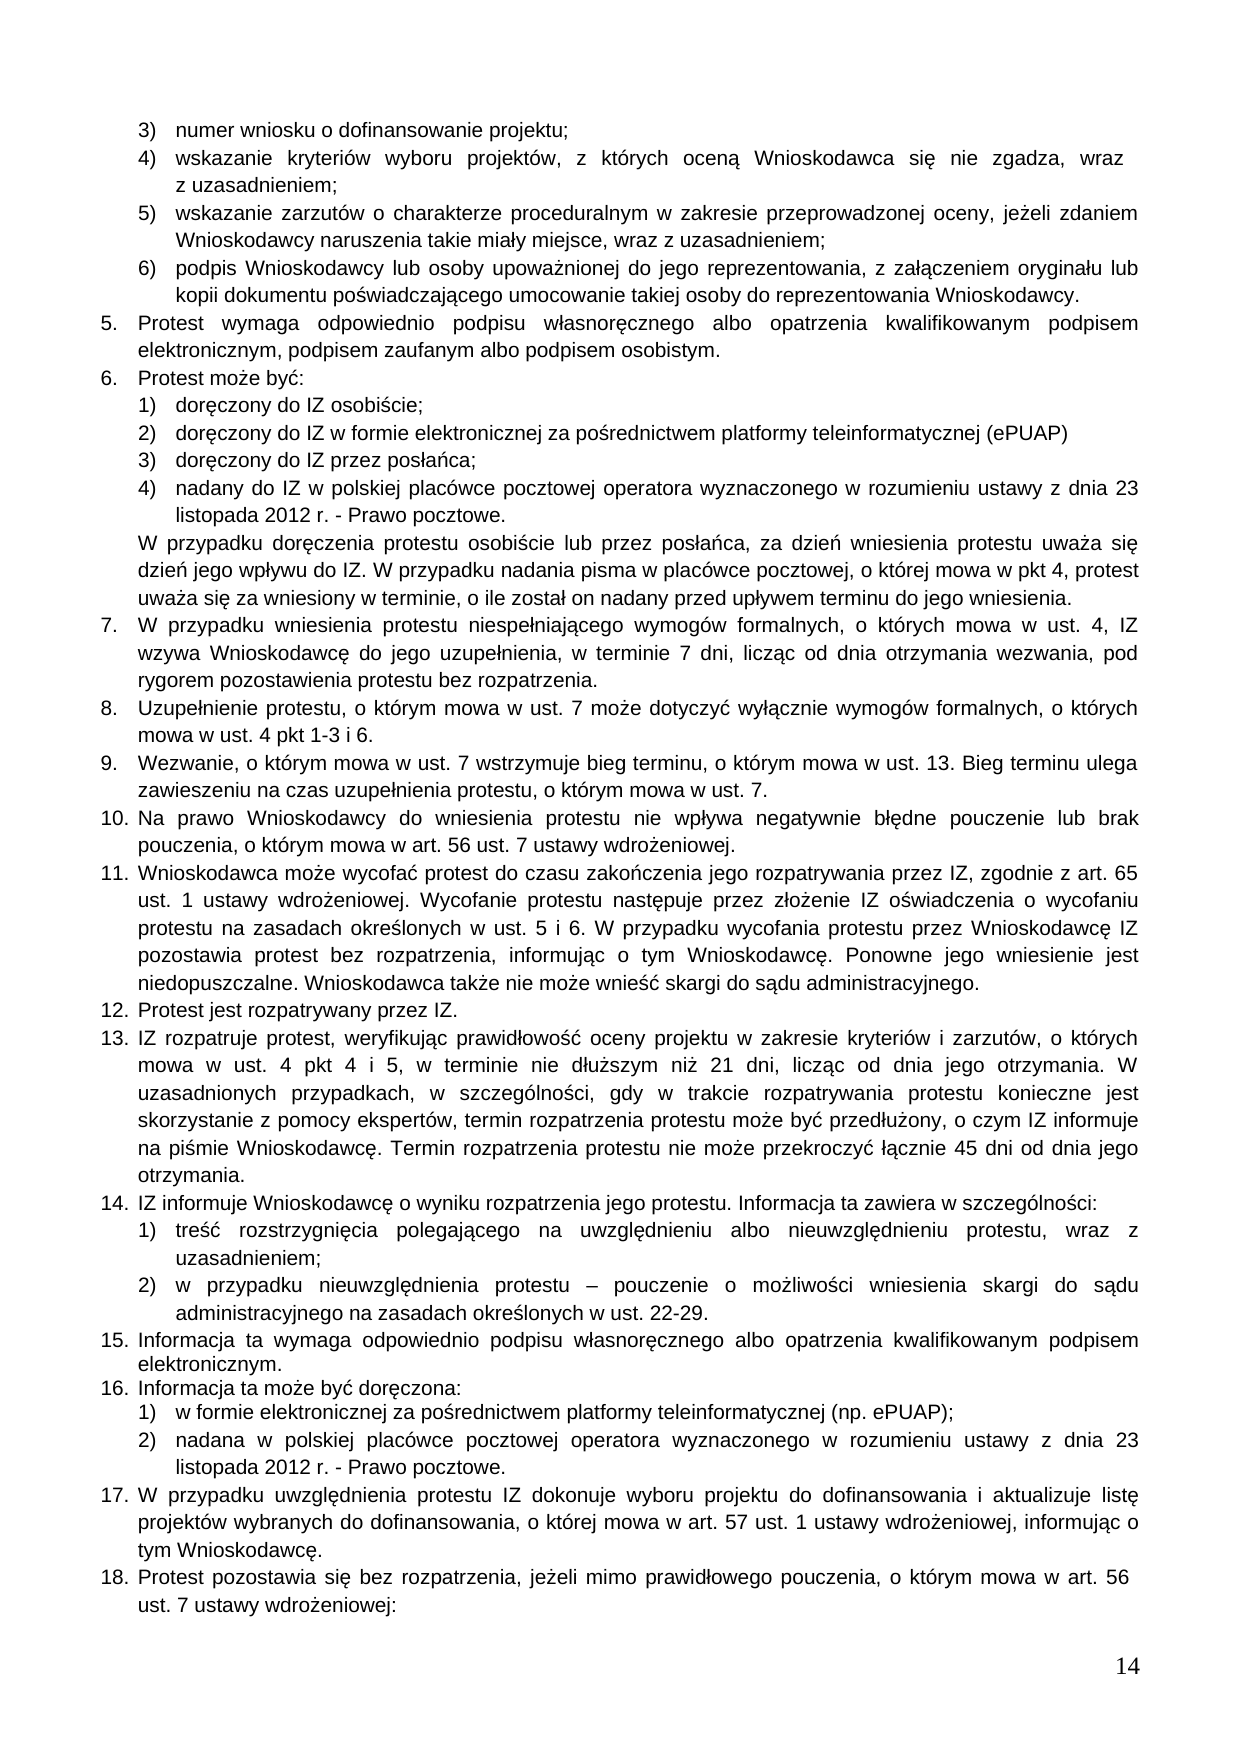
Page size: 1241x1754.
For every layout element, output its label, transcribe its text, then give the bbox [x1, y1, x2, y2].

list treść rozstrzygnięcia polegającego na uwzględnieniu albo nieuwzględnieniu protestu, wraz z uzasadnieniem; [138, 1218, 1140, 1269]
list w przypadku nieuwzględnienia protestu – pouczenie o możliwości wniesienia skargi do sądu administracyjnego na zasadach określonych w ust. 22-29. [138, 1273, 1140, 1324]
list Protest pozostawia się bez rozpatrzenia, jeżeli mimo prawidłowego pouczenia, o którym mowa w art. 56 ust. 7 ustawy wdrożeniowej: [100, 1565, 1140, 1616]
list Na prawo Wnioskodawcy do wniesienia protestu nie wpływa negatywnie błędne pouczenie lub brak pouczenia, o którym mowa w art. 56 ust. 7 ustawy wdrożeniowej. [100, 806, 1140, 857]
list nadana w polskiej placówce pocztowej operatora wyznaczonego w rozumieniu ustawy z dnia 23 listopada 2012 r. - Prawo pocztowe. [138, 1427, 1140, 1479]
list w formie elektronicznej za pośrednictwem platformy teleinformatycznej (np. ePUAP); [138, 1400, 1140, 1424]
list Protest wymaga odpowiednio podpisu własnoręcznego albo opatrzenia kwalifikowanym podpisem elektronicznym, podpisem zaufanym albo podpisem osobistym. [100, 311, 1140, 362]
list Informacja ta może być doręczona: [100, 1376, 1140, 1400]
list nadany do IZ w polskiej placówce pocztowej operatora wyznaczonego w rozumieniu ustawy z dnia 23 listopada 2012 r. - Prawo pocztowe. [138, 476, 1140, 527]
list IZ rozpatruje protest, weryfikując prawidłowość oceny projektu w zakresie kryteriów i zarzutów, o których mowa w ust. 4 pkt 4 i 5, w terminie nie dłuższym niż 21 dni, licząc od dnia jego otrzymania. W uzasadnionych przypadkach, w szczególności, gdy w trakcie rozpatrywania protestu konieczne jest skorzystanie z pomocy ekspertów, termin rozpatrzenia protestu może być przedłużony, o czym IZ informuje na piśmie Wnioskodawcę. Termin rozpatrzenia protestu nie może przekroczyć łącznie 45 dni od dnia jego otrzymania. [100, 1026, 1140, 1187]
list Protest jest rozpatrywany przez IZ. [100, 998, 1140, 1022]
list wskazanie kryteriów wyboru projektów, z których oceną Wnioskodawca się nie zgadza, wraz z uzasadnieniem; [138, 146, 1140, 197]
list Protest może być: [100, 366, 1140, 389]
list W przypadku wniesienia protestu niespełniającego wymogów formalnych, o których mowa w ust. 4, IZ wzywa Wnioskodawcę do jego uzupełnienia, w terminie 7 dni, licząc od dnia otrzymania wezwania, pod rygorem pozostawienia protestu bez rozpatrzenia. [100, 613, 1140, 692]
list doręczony do IZ w formie elektronicznej za pośrednictwem platformy teleinformatycznej (ePUAP) [138, 421, 1140, 444]
list wskazanie zarzutów o charakterze proceduralnym w zakresie przeprowadzonej oceny, jeżeli zdaniem Wnioskodawcy naruszenia takie miały miejsce, wraz z uzasadnieniem; [138, 201, 1140, 252]
list doręczony do IZ osobiście; [138, 393, 1140, 417]
text W przypadku doręczenia protestu osobiście lub przez posłańca, za dzień wniesienia protestu uważa się dzień jego wpływu do IZ. W przypadku nadania pisma w placówce pocztowej, o której mowa w pkt 4, protest uważa się za wniesiony w terminie, o ile został on nadany przed upływem terminu do jego wniesienia. [138, 531, 1140, 609]
list numer wniosku o dofinansowanie projektu; [138, 118, 1140, 142]
list Informacja ta wymaga odpowiednio podpisu własnoręcznego albo opatrzenia kwalifikowanym podpisem elektronicznym. [100, 1328, 1140, 1376]
list IZ informuje Wnioskodawcę o wyniku rozpatrzenia jego protestu. Informacja ta zawiera w szczególności: [100, 1191, 1140, 1214]
list Wnioskodawca może wycofać protest do czasu zakończenia jego rozpatrywania przez IZ, zgodnie z art. 65 ust. 1 ustawy wdrożeniowej. Wycofanie protestu następuje przez złożenie IZ oświadczenia o wycofaniu protestu na zasadach określonych w ust. 5 i 6. W przypadku wycofania protestu przez Wnioskodawcę IZ pozostawia protest bez rozpatrzenia, informując o tym Wnioskodawcę. Ponowne jego wniesienie jest niedopuszczalne. Wnioskodawca także nie może wnieść skargi do sądu administracyjnego. [100, 861, 1140, 994]
list doręczony do IZ przez posłańca; [138, 448, 1140, 472]
list Uzupełnienie protestu, o którym mowa w ust. 7 może dotyczyć wyłącznie wymogów formalnych, o których mowa w ust. 4 pkt 1-3 i 6. [100, 696, 1140, 747]
list podpis Wnioskodawcy lub osoby upoważnionej do jego reprezentowania, z załączeniem oryginału lub kopii dokumentu poświadczającego umocowanie takiej osoby do reprezentowania Wnioskodawcy. [138, 256, 1140, 307]
list Wezwanie, o którym mowa w ust. 7 wstrzymuje bieg terminu, o którym mowa w ust. 13. Bieg terminu ulega zawieszeniu na czas uzupełnienia protestu, o którym mowa w ust. 7. [100, 751, 1140, 802]
list W przypadku uwzględnienia protestu IZ dokonuje wyboru projektu do dofinansowania i aktualizuje listę projektów wybranych do dofinansowania, o której mowa w art. 57 ust. 1 ustawy wdrożeniowej, informując o tym Wnioskodawcę. [100, 1482, 1140, 1561]
